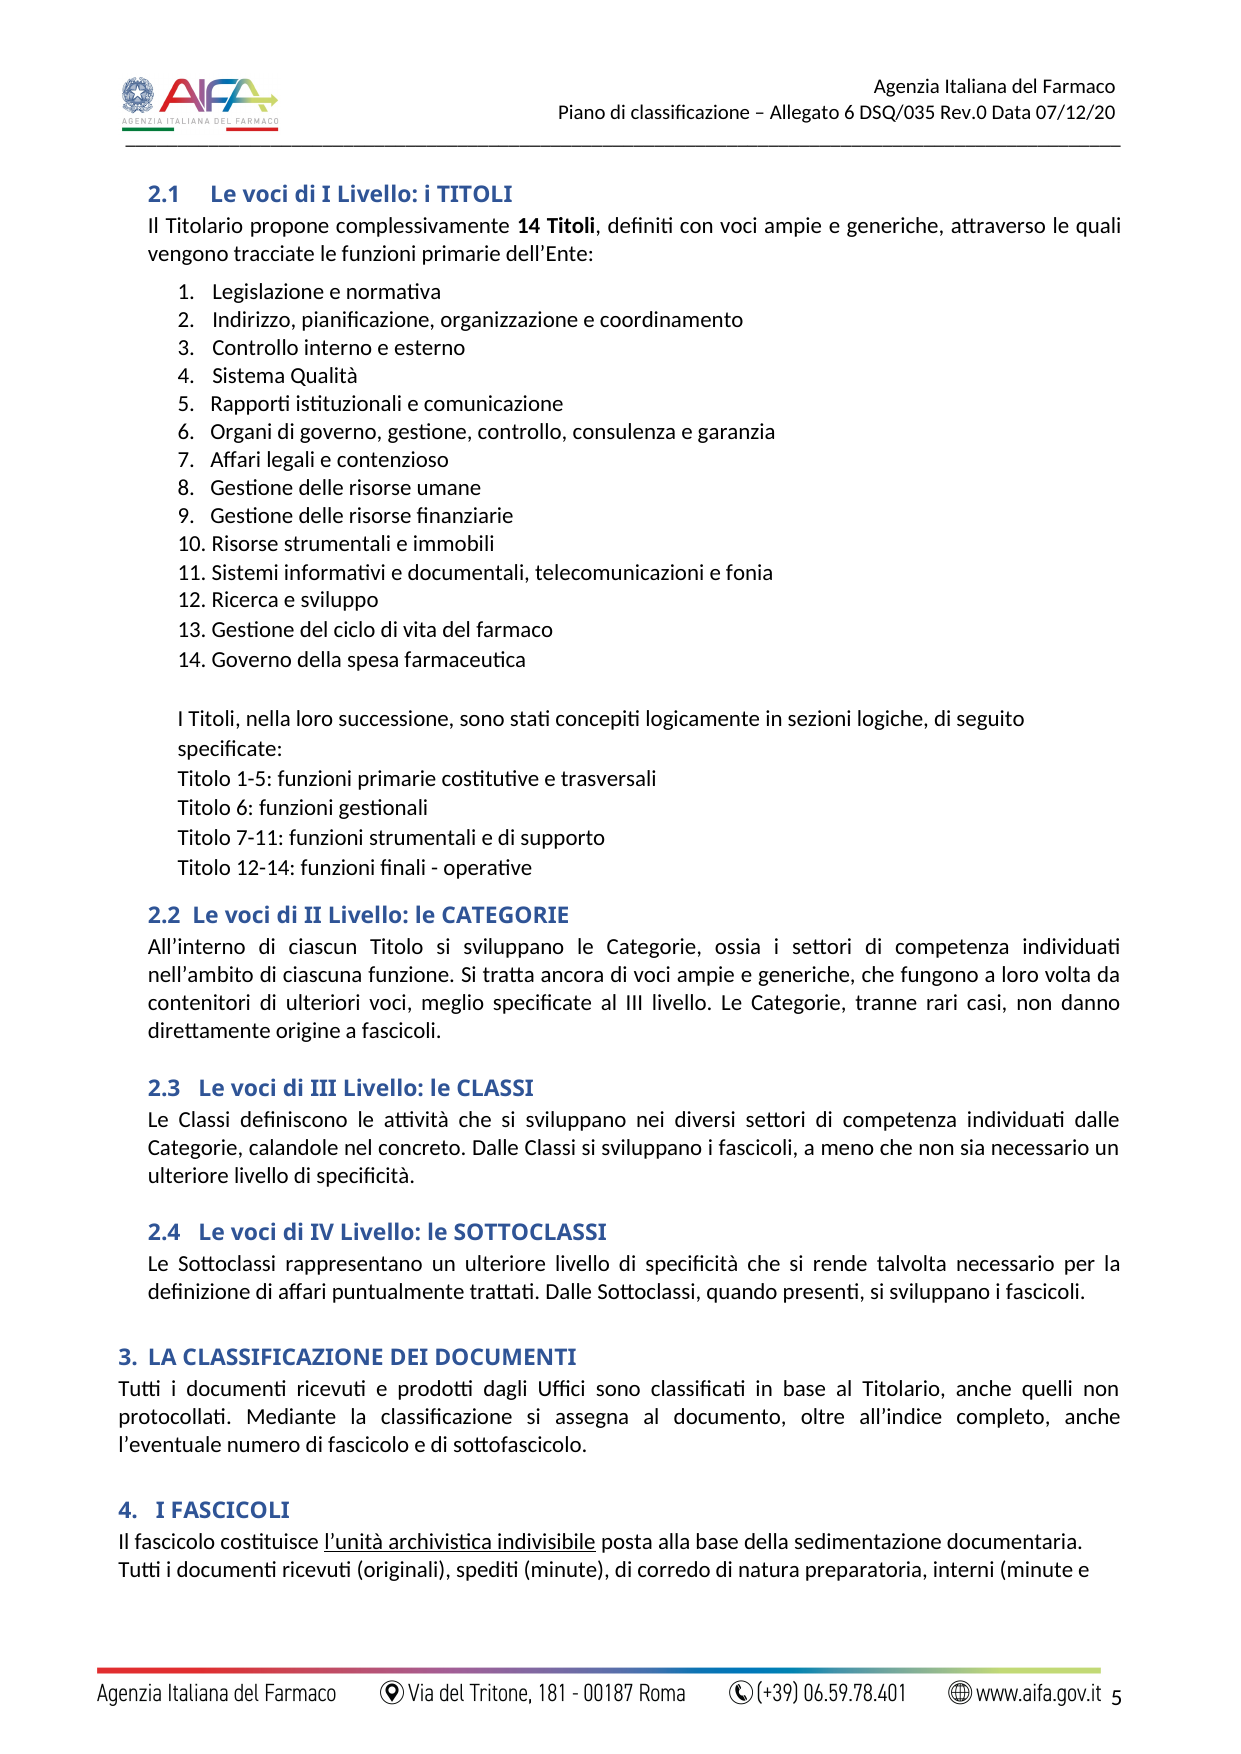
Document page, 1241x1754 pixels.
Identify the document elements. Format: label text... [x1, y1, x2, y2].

text 11. Sistemi informativi e documentali, telecomunicazioni e fonia [177, 558, 1122, 586]
list Titolo 6: funzioni gestionali [177, 793, 1122, 821]
subtitle Le voci di II Livello: le CATEGORIE [148, 899, 1122, 930]
text Il Titolario propone complessivamente 14 Titoli, definiti con voci ampie e generiche, attraverso le quali vengono tracciate le funzioni primarie dell’Ente: [148, 211, 1122, 267]
list I Titoli, nella loro successione, sono stati concepiti logicamente in sezioni logiche, di seguito specificate: [177, 704, 1122, 762]
list Titolo 1-5: funzioni primarie costitutive e trasversali [177, 764, 1122, 792]
list Titolo 7-11: funzioni strumentali e di supporto [177, 823, 1122, 851]
list 14. Governo della spesa farmaceutica [177, 645, 1122, 673]
text 6. Organi di governo, gestione, controllo, consulenza e garanzia [177, 417, 1122, 446]
subtitle Le voci di I Livello: i TITOLI [148, 178, 1122, 209]
text Tutti i documenti ricevuti e prodotti dagli Uffici sono classificati in base al Titolario, anche quelli non protocollati. Mediante la classificazione si assegna al documento, oltre all’indice completo, anche l’eventuale numero di fascicolo e di sottofascicolo. [118, 1374, 1122, 1458]
text Tutti i documenti ricevuti (originali), spediti (minute), di corredo di natura preparatoria, interni (minute e [118, 1555, 1122, 1583]
text 5. Rapporti istituzionali e comunicazione [177, 389, 1122, 417]
list Sistema Qualità [177, 361, 1122, 389]
text Le Classi definiscono le attività che si sviluppano nei diversi settori di competenza individuati dalle Categorie, calandole nel concreto. Dalle Classi si sviluppano i fascicoli, a meno che non sia necessario un ulteriore livello di specificità. [148, 1105, 1122, 1189]
text 9. Gestione delle risorse finanziarie [177, 502, 1122, 529]
picture [0, 1635, 1219, 1754]
text Le Sottoclassi rappresentano un ulteriore livello di specificità che si rende talvolta necessario per la definizione di affari puntualmente trattati. Dalle Sottoclassi, quando presenti, si sviluppano i fascicoli. [148, 1249, 1122, 1306]
text 8. Gestione delle risorse umane [177, 473, 1122, 502]
list Indirizzo, pianificazione, organizzazione e coordinamento [177, 305, 1122, 333]
list 12. Ricerca e sviluppo [177, 586, 1122, 614]
list Legislazione e normativa [177, 277, 1122, 305]
list Controllo interno e esterno [177, 333, 1122, 361]
list 13. Gestione del ciclo di vita del farmaco [177, 615, 1122, 643]
picture [118, 73, 282, 135]
subtitle 2.4 Le voci di IV Livello: le SOTTOCLASSI [148, 1216, 1122, 1248]
subtitle I FASCICOLI [118, 1494, 1122, 1525]
subtitle 2.3 Le voci di III Livello: le CLASSI [148, 1072, 1122, 1103]
subtitle LA CLASSIFICAZIONE DEI DOCUMENTI [118, 1341, 1122, 1372]
list Titolo 12-14: funzioni finali - operative [177, 853, 1122, 881]
text 10. Risorse strumentali e immobili [177, 529, 1122, 558]
text All’interno di ciascun Titolo si sviluppano le Categorie, ossia i settori di competenza individuati nell’ambito di ciascuna funzione. Si tratta ancora di voci ampie e generiche, che fungono a loro volta da contenitori di ulteriori voci, meglio specificate al III livello. Le Categorie, tranne rari casi, non danno direttamente origine a fascicoli. [148, 932, 1122, 1044]
text Il fascicolo costituisce l’unità archivistica indivisibile posta alla base della sedimentazione documentaria. [118, 1527, 1122, 1555]
text 7. Affari legali e contenzioso [177, 446, 1122, 473]
